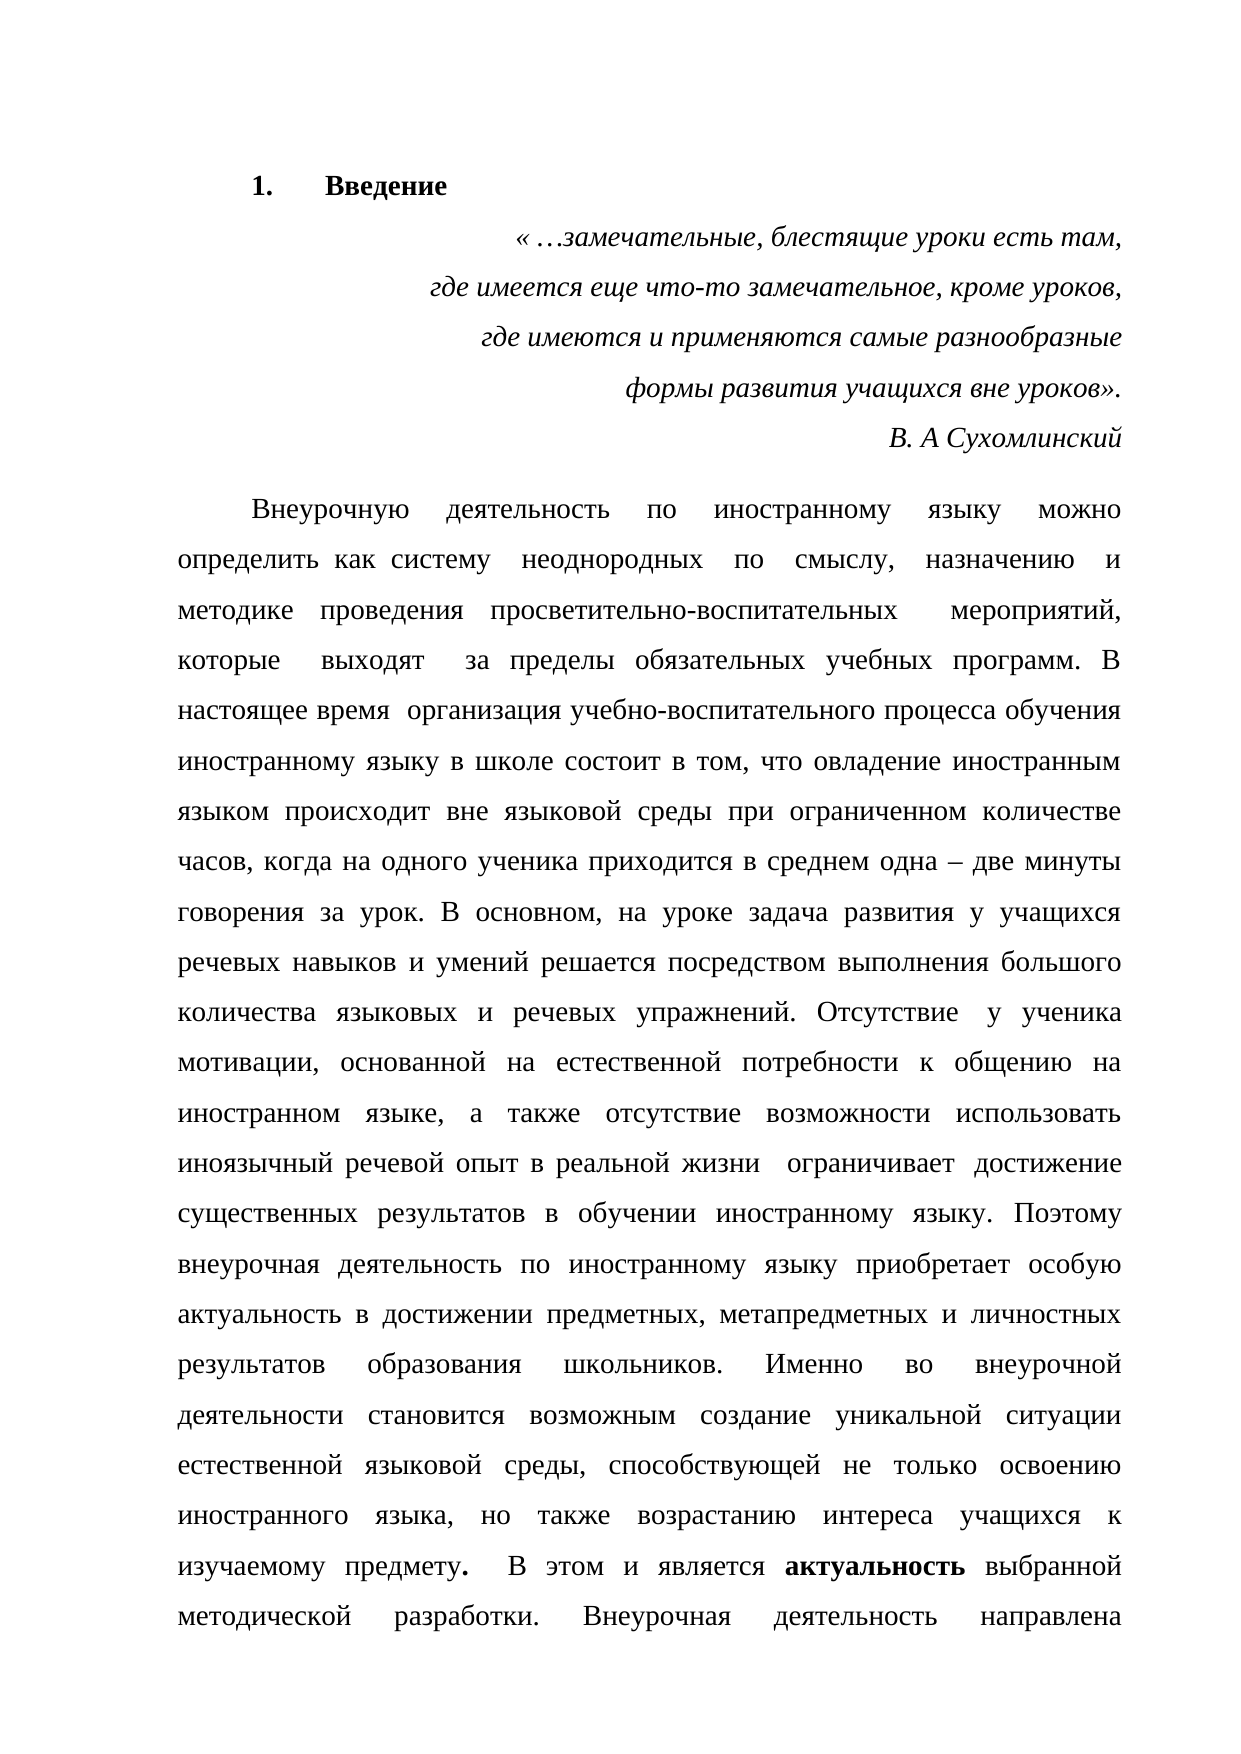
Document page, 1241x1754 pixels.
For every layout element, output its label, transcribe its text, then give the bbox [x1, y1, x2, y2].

list В. А Сухомлинский [252, 420, 1122, 453]
list где имеются и применяются самые разнообразные [252, 319, 1122, 353]
list Введение [177, 168, 1122, 202]
list « …замечательные, блестящие уроки есть там, [252, 219, 1122, 252]
list формы развития учащихся вне уроков». [252, 370, 1122, 403]
list где имеется еще что-то замечательное, кроме уроков, [252, 269, 1122, 303]
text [177, 491, 1122, 1632]
